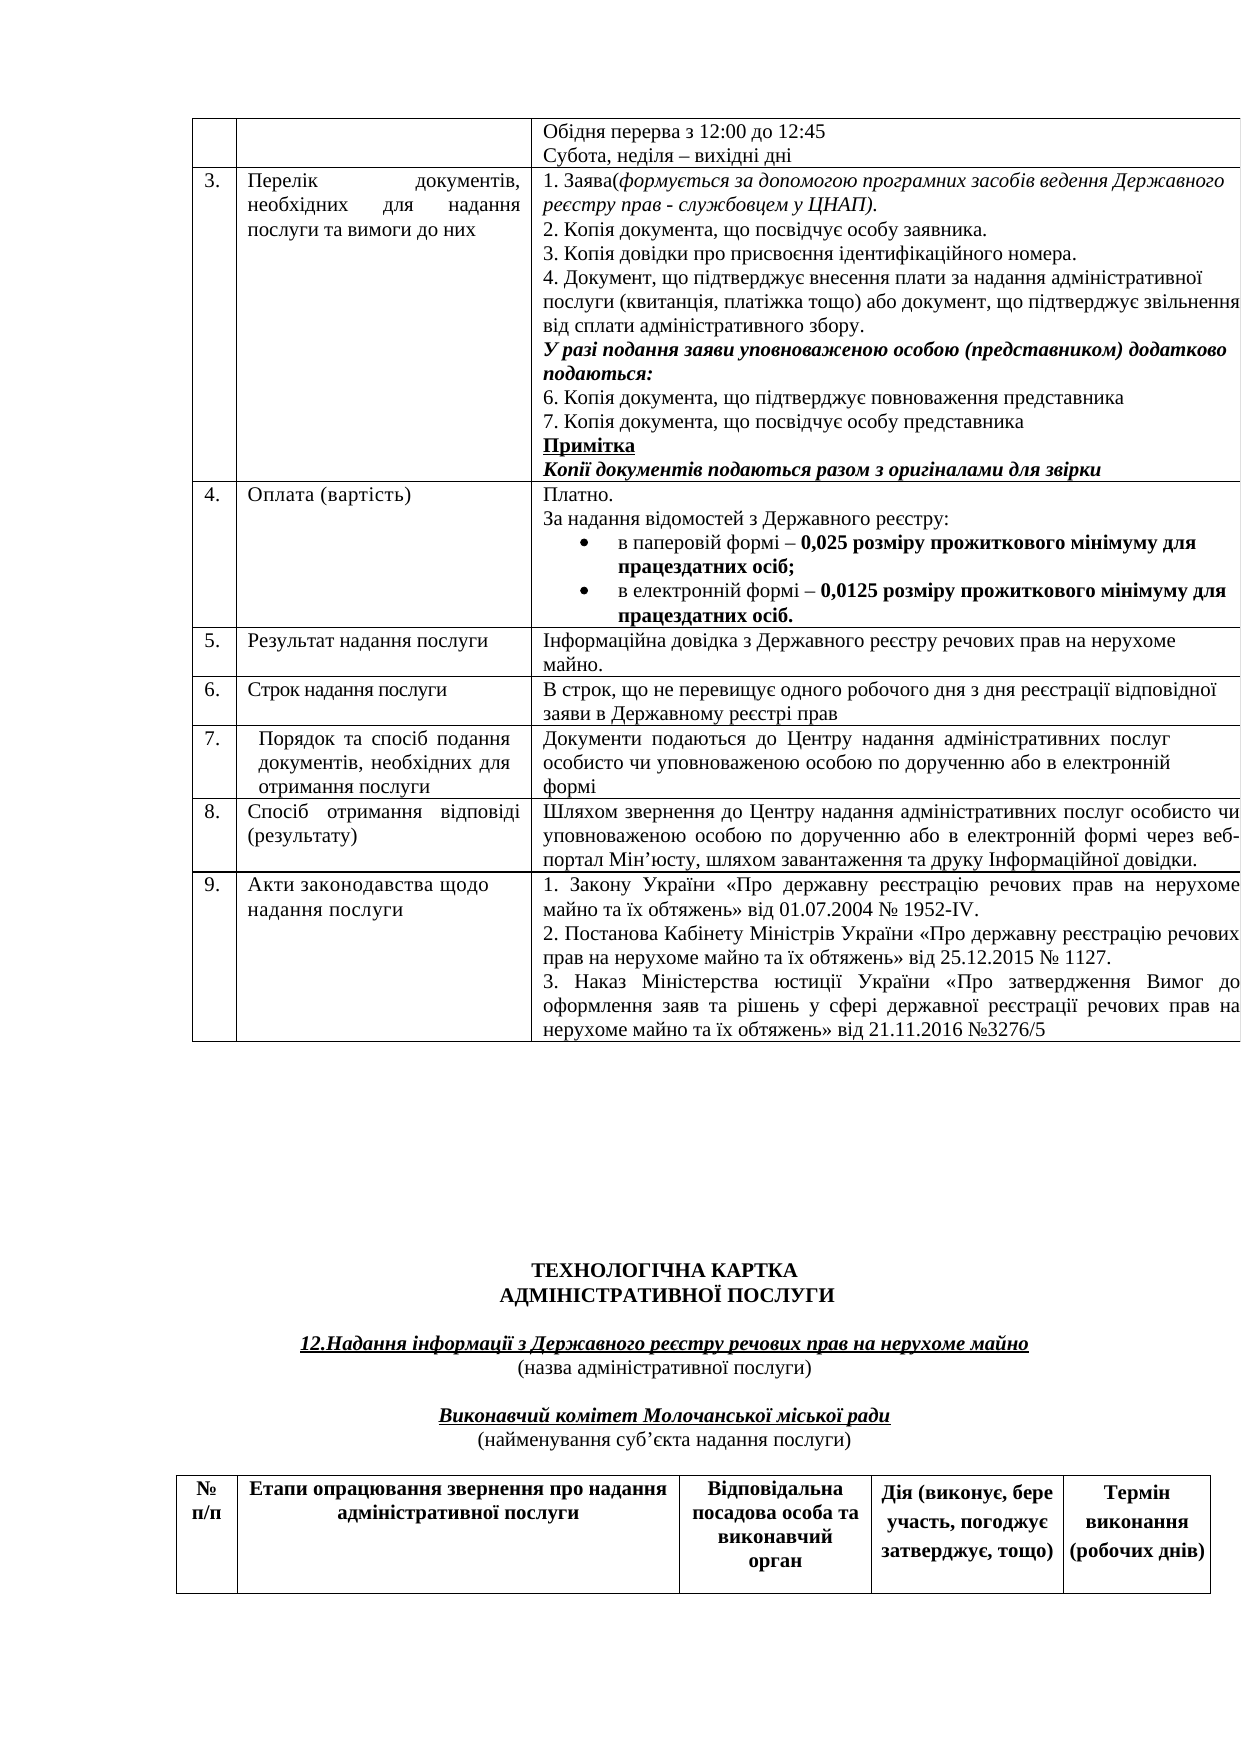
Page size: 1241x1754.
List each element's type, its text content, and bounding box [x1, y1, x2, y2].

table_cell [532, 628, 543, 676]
text (назва адміністративної послуги) [177, 1355, 1152, 1379]
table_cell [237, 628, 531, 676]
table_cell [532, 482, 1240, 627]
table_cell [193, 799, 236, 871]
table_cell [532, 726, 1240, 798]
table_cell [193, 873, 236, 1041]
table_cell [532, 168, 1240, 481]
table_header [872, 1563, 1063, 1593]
text 12.Надання інформації з Державного реєстру речових прав на нерухоме майно [177, 1331, 1152, 1355]
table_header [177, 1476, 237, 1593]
text Виконавчий комітет Молочанської міської ради [177, 1403, 1152, 1427]
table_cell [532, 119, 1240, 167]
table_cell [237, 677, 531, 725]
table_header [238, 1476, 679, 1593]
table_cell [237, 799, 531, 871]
text (найменування суб’єкта надання послуги) [177, 1427, 1152, 1451]
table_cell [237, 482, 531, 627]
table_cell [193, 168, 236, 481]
text ТЕХНОЛОГІЧНА КАРТКА [177, 1258, 1152, 1282]
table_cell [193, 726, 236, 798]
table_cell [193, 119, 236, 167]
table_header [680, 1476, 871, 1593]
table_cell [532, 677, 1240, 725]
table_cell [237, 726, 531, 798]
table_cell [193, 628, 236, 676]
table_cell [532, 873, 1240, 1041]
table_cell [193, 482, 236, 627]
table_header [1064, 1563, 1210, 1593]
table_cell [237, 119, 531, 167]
text АДМІНІСТРАТИВНОЇ ПОСЛУГИ [177, 1282, 1152, 1307]
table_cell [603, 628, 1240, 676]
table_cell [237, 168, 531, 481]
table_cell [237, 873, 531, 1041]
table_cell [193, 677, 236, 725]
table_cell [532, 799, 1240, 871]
